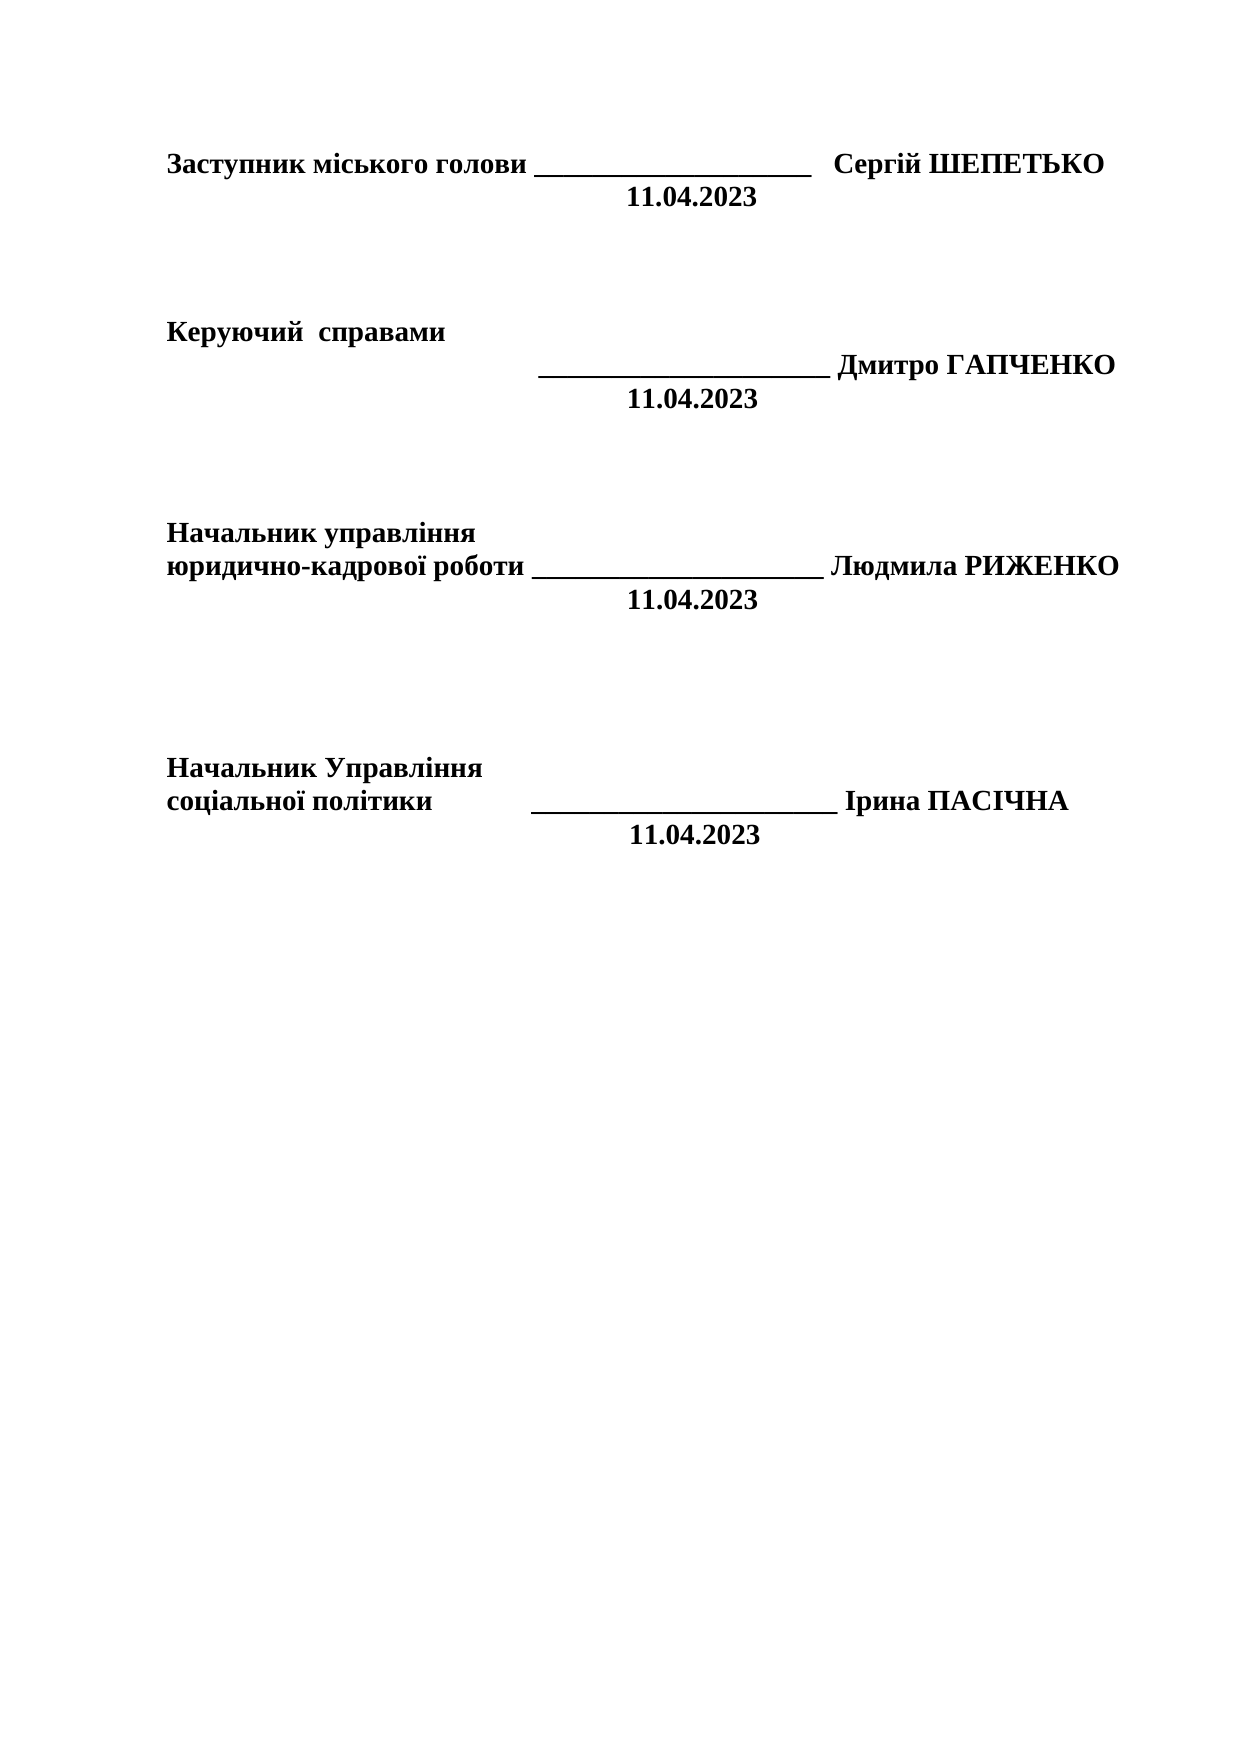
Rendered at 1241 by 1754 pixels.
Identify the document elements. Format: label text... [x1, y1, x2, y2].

text 11.04.2023 [192, 381, 1152, 414]
text 11.04.2023 [148, 817, 1152, 850]
text 11.04.2023 [192, 582, 1152, 616]
text Начальник управління [166, 515, 1152, 548]
text соціальної політики _____________________ Ірина ПАСІЧНА [166, 783, 1152, 817]
text ____________________ Дмитро ГАПЧЕНКО [166, 347, 1152, 381]
text 11.04.2023 [166, 179, 1152, 213]
text Начальник Управління [166, 750, 1152, 783]
text юридично-кадрової роботи ____________________ Людмила РИЖЕНКО [166, 548, 1152, 582]
text Заступник міського голови ___________________ Сергій ШЕПЕТЬКО [166, 146, 1152, 179]
text Керуючий справами [166, 314, 1152, 347]
